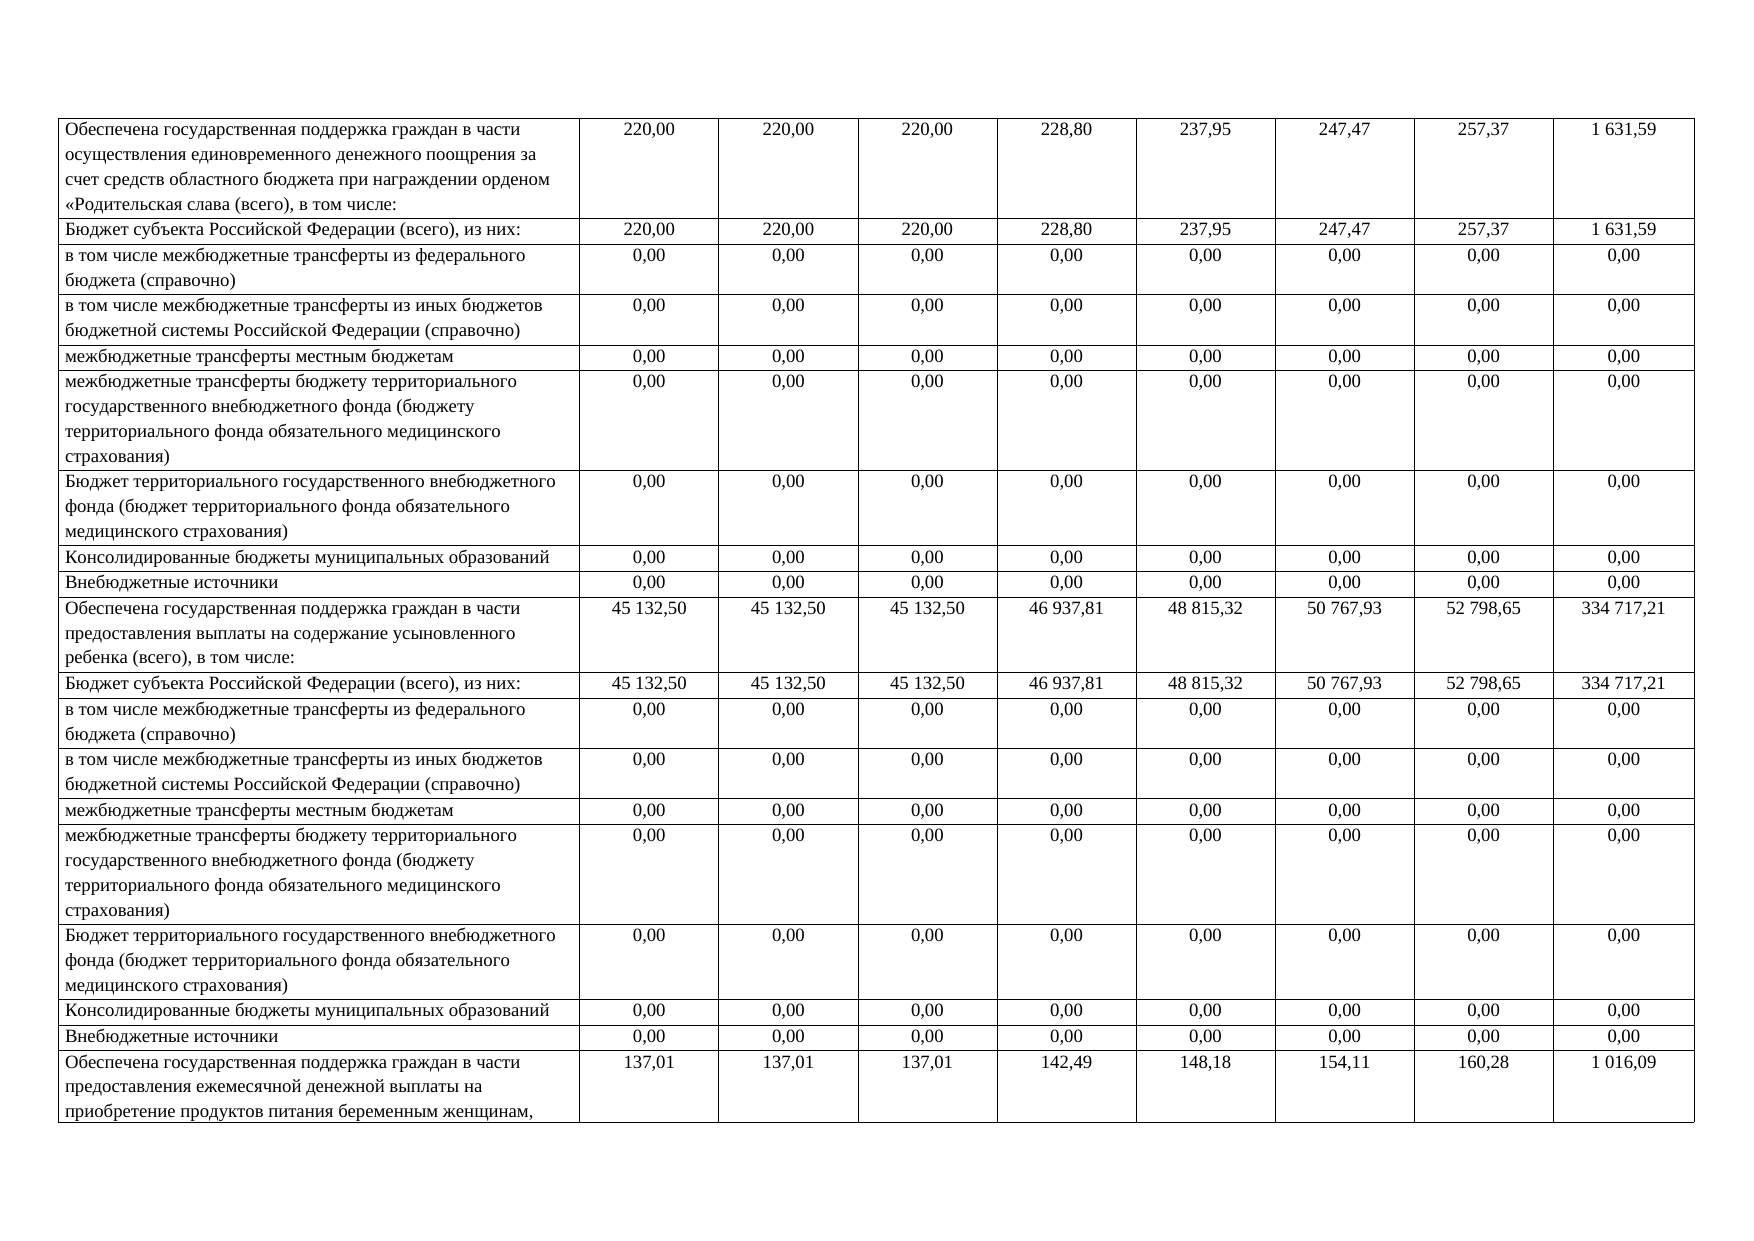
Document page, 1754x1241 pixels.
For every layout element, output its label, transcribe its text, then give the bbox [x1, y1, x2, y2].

table_cell 0,00 [1415, 346, 1553, 370]
table_cell 0,00 [1554, 546, 1694, 571]
table_cell 0,00 [1415, 749, 1553, 798]
table_cell 0,00 [719, 1000, 858, 1025]
table_cell 0,00 [1554, 925, 1694, 999]
table_cell 0,00 [998, 295, 1136, 344]
table_cell 228,80 [998, 119, 1136, 218]
table_cell 0,00 [1415, 799, 1553, 824]
table_cell 334 717,21 [1554, 673, 1694, 697]
table_cell 0,00 [580, 799, 718, 824]
table_cell Бюджет субъекта Российской Федерации (всего), из них: [59, 673, 579, 697]
table_cell 0,00 [1415, 245, 1553, 294]
table_cell 257,37 [1415, 219, 1553, 244]
table_cell 334 717,21 [1554, 598, 1694, 672]
table_cell 0,00 [998, 546, 1136, 571]
table_cell 0,00 [580, 572, 718, 597]
table_cell 0,00 [859, 346, 997, 370]
table_cell 0,00 [719, 825, 858, 924]
table_cell 0,00 [1137, 925, 1275, 999]
table_cell 0,00 [1276, 471, 1414, 545]
table_cell 50 767,93 [1276, 598, 1414, 672]
table_cell 0,00 [719, 1026, 858, 1050]
table_cell 0,00 [1415, 825, 1553, 924]
table_cell 0,00 [719, 245, 858, 294]
table_cell в том числе межбюджетные трансферты из федерального бюджета (справочно) [59, 245, 579, 294]
table_cell 0,00 [1415, 1000, 1553, 1025]
table_cell 0,00 [998, 346, 1136, 370]
table_cell 0,00 [580, 1026, 718, 1050]
table_cell 0,00 [1554, 799, 1694, 824]
table_cell 0,00 [1554, 1000, 1694, 1025]
table_cell 0,00 [998, 825, 1136, 924]
table_cell 0,00 [859, 572, 997, 597]
table_cell 0,00 [1554, 245, 1694, 294]
table_cell 0,00 [580, 1000, 718, 1025]
table_cell 52 798,65 [1415, 673, 1553, 697]
table_cell 0,00 [719, 471, 858, 545]
table_cell 0,00 [859, 749, 997, 798]
table_cell 237,95 [1137, 119, 1275, 218]
table_cell 45 132,50 [859, 598, 997, 672]
table_cell 0,00 [859, 1026, 997, 1050]
table_cell 0,00 [1276, 371, 1414, 470]
table_cell 0,00 [1415, 699, 1553, 748]
table_cell 228,80 [998, 219, 1136, 244]
table_cell 0,00 [1415, 925, 1553, 999]
table_cell 0,00 [1137, 245, 1275, 294]
table_cell 0,00 [1415, 546, 1553, 571]
table_cell 257,37 [1415, 119, 1553, 218]
table_cell 137,01 [580, 1051, 718, 1122]
table_cell 0,00 [1415, 1026, 1553, 1050]
table_cell 220,00 [580, 119, 718, 218]
table_cell Консолидированные бюджеты муниципальных образований [59, 546, 579, 571]
table_cell 0,00 [1137, 825, 1275, 924]
table_cell 0,00 [719, 346, 858, 370]
table_cell 220,00 [859, 219, 997, 244]
table_cell 45 132,50 [859, 673, 997, 697]
table_cell 0,00 [1554, 572, 1694, 597]
table_cell 0,00 [719, 925, 858, 999]
table_cell 0,00 [580, 295, 718, 344]
table_cell 0,00 [1554, 825, 1694, 924]
table_cell 48 815,32 [1137, 673, 1275, 697]
table_cell в том числе межбюджетные трансферты из федерального бюджета (справочно) [59, 699, 579, 748]
table_cell 0,00 [998, 245, 1136, 294]
table_cell 0,00 [1276, 1000, 1414, 1025]
table_cell 0,00 [1276, 572, 1414, 597]
table_cell 0,00 [580, 699, 718, 748]
table_cell 45 132,50 [580, 673, 718, 697]
table_cell Бюджет территориального государственного внебюджетного фонда (бюджет территориального фонда обязательного медицинского страхования) [59, 471, 579, 545]
table_cell 0,00 [580, 749, 718, 798]
table_cell 0,00 [859, 546, 997, 571]
table_cell 48 815,32 [1137, 598, 1275, 672]
table_cell 0,00 [1554, 295, 1694, 344]
table_cell 0,00 [1137, 295, 1275, 344]
table_cell 154,11 [1276, 1051, 1414, 1122]
table_cell 0,00 [1137, 572, 1275, 597]
table_cell 0,00 [1415, 471, 1553, 545]
table_cell 0,00 [719, 546, 858, 571]
table_cell 220,00 [859, 119, 997, 218]
table_cell в том числе межбюджетные трансферты из иных бюджетов бюджетной системы Российской Федерации (справочно) [59, 295, 579, 344]
table_cell 0,00 [1276, 699, 1414, 748]
table_cell 0,00 [1554, 371, 1694, 470]
table_cell 0,00 [1276, 825, 1414, 924]
table_cell 137,01 [859, 1051, 997, 1122]
table_cell 0,00 [998, 749, 1136, 798]
table_cell 0,00 [998, 699, 1136, 748]
table_cell 0,00 [859, 1000, 997, 1025]
table_cell 148,18 [1137, 1051, 1275, 1122]
table_cell 1 631,59 [1554, 219, 1694, 244]
table_cell 0,00 [719, 749, 858, 798]
table_cell 0,00 [1276, 245, 1414, 294]
table_cell 0,00 [719, 295, 858, 344]
table_cell 0,00 [1415, 295, 1553, 344]
table_cell 0,00 [719, 699, 858, 748]
table_cell 247,47 [1276, 119, 1414, 218]
table_cell 0,00 [1137, 1026, 1275, 1050]
table_cell Консолидированные бюджеты муниципальных образований [59, 1000, 579, 1025]
table_cell 0,00 [580, 245, 718, 294]
table_cell 0,00 [998, 1000, 1136, 1025]
table_cell 52 798,65 [1415, 598, 1553, 672]
table_cell Внебюджетные источники [59, 1026, 579, 1050]
table_cell 0,00 [859, 825, 997, 924]
table_cell 0,00 [859, 471, 997, 545]
table_cell межбюджетные трансферты местным бюджетам [59, 346, 579, 370]
table_cell 160,28 [1415, 1051, 1553, 1122]
table_cell 0,00 [1137, 471, 1275, 545]
table_cell 46 937,81 [998, 673, 1136, 697]
table_cell Обеспечена государственная поддержка граждан в части предоставления выплаты на содержание усыновленного ребенка (всего), в том числе: [59, 598, 579, 672]
table_cell Обеспечена государственная поддержка граждан в части осуществления единовременного денежного поощрения за счет средств областного бюджета при награждении орденом «Родительская слава (всего), в том числе: [59, 119, 579, 218]
table_cell 0,00 [1554, 346, 1694, 370]
table_cell 0,00 [580, 925, 718, 999]
table_cell 0,00 [1137, 546, 1275, 571]
table_cell 0,00 [859, 699, 997, 748]
table_cell 0,00 [1137, 699, 1275, 748]
table_cell 45 132,50 [719, 598, 858, 672]
table_cell Бюджет территориального государственного внебюджетного фонда (бюджет территориального фонда обязательного медицинского страхования) [59, 925, 579, 999]
table_cell 0,00 [1276, 925, 1414, 999]
table_cell 0,00 [1137, 799, 1275, 824]
table_cell в том числе межбюджетные трансферты из иных бюджетов бюджетной системы Российской Федерации (справочно) [59, 749, 579, 798]
table_cell 220,00 [719, 119, 858, 218]
table_cell 0,00 [580, 346, 718, 370]
table_cell 0,00 [1276, 546, 1414, 571]
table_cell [59, 1051, 579, 1122]
table_cell 0,00 [1276, 295, 1414, 344]
table_cell 0,00 [580, 371, 718, 470]
table_cell 0,00 [1415, 371, 1553, 470]
table_cell 46 937,81 [998, 598, 1136, 672]
table_cell 0,00 [998, 925, 1136, 999]
table_cell 237,95 [1137, 219, 1275, 244]
table_cell 0,00 [719, 371, 858, 470]
table_cell 0,00 [859, 371, 997, 470]
table_cell 220,00 [580, 219, 718, 244]
table_cell 45 132,50 [580, 598, 718, 672]
table_cell 0,00 [859, 295, 997, 344]
table_cell Внебюджетные источники [59, 572, 579, 597]
table_cell 0,00 [580, 825, 718, 924]
table_cell 0,00 [859, 925, 997, 999]
table_cell межбюджетные трансферты местным бюджетам [59, 799, 579, 824]
table_cell 0,00 [859, 799, 997, 824]
table_cell 0,00 [1137, 1000, 1275, 1025]
table_cell 1 016,09 [1554, 1051, 1694, 1122]
table_cell 247,47 [1276, 219, 1414, 244]
table_cell 0,00 [1137, 346, 1275, 370]
table_cell 0,00 [580, 471, 718, 545]
table_cell 137,01 [719, 1051, 858, 1122]
table_cell 50 767,93 [1276, 673, 1414, 697]
table_cell 45 132,50 [719, 673, 858, 697]
table_cell 0,00 [998, 572, 1136, 597]
table_cell 0,00 [1554, 699, 1694, 748]
table_cell 0,00 [1415, 572, 1553, 597]
table_cell 0,00 [1276, 1026, 1414, 1050]
table_cell 0,00 [1276, 749, 1414, 798]
table_cell 0,00 [580, 546, 718, 571]
table_cell 0,00 [1137, 749, 1275, 798]
table_cell 0,00 [998, 471, 1136, 545]
table_cell 0,00 [998, 1026, 1136, 1050]
table_cell 142,49 [998, 1051, 1136, 1122]
table_cell 1 631,59 [1554, 119, 1694, 218]
table_cell 0,00 [859, 245, 997, 294]
table_cell 0,00 [998, 371, 1136, 470]
table_cell 220,00 [719, 219, 858, 244]
table_cell 0,00 [1554, 749, 1694, 798]
table_cell 0,00 [719, 799, 858, 824]
table_cell 0,00 [1276, 799, 1414, 824]
table_cell 0,00 [719, 572, 858, 597]
table_cell 0,00 [1554, 1026, 1694, 1050]
table_cell 0,00 [998, 799, 1136, 824]
table_cell Бюджет субъекта Российской Федерации (всего), из них: [59, 219, 579, 244]
table_cell 0,00 [1276, 346, 1414, 370]
table_cell 0,00 [1554, 471, 1694, 545]
table_cell 0,00 [1137, 371, 1275, 470]
